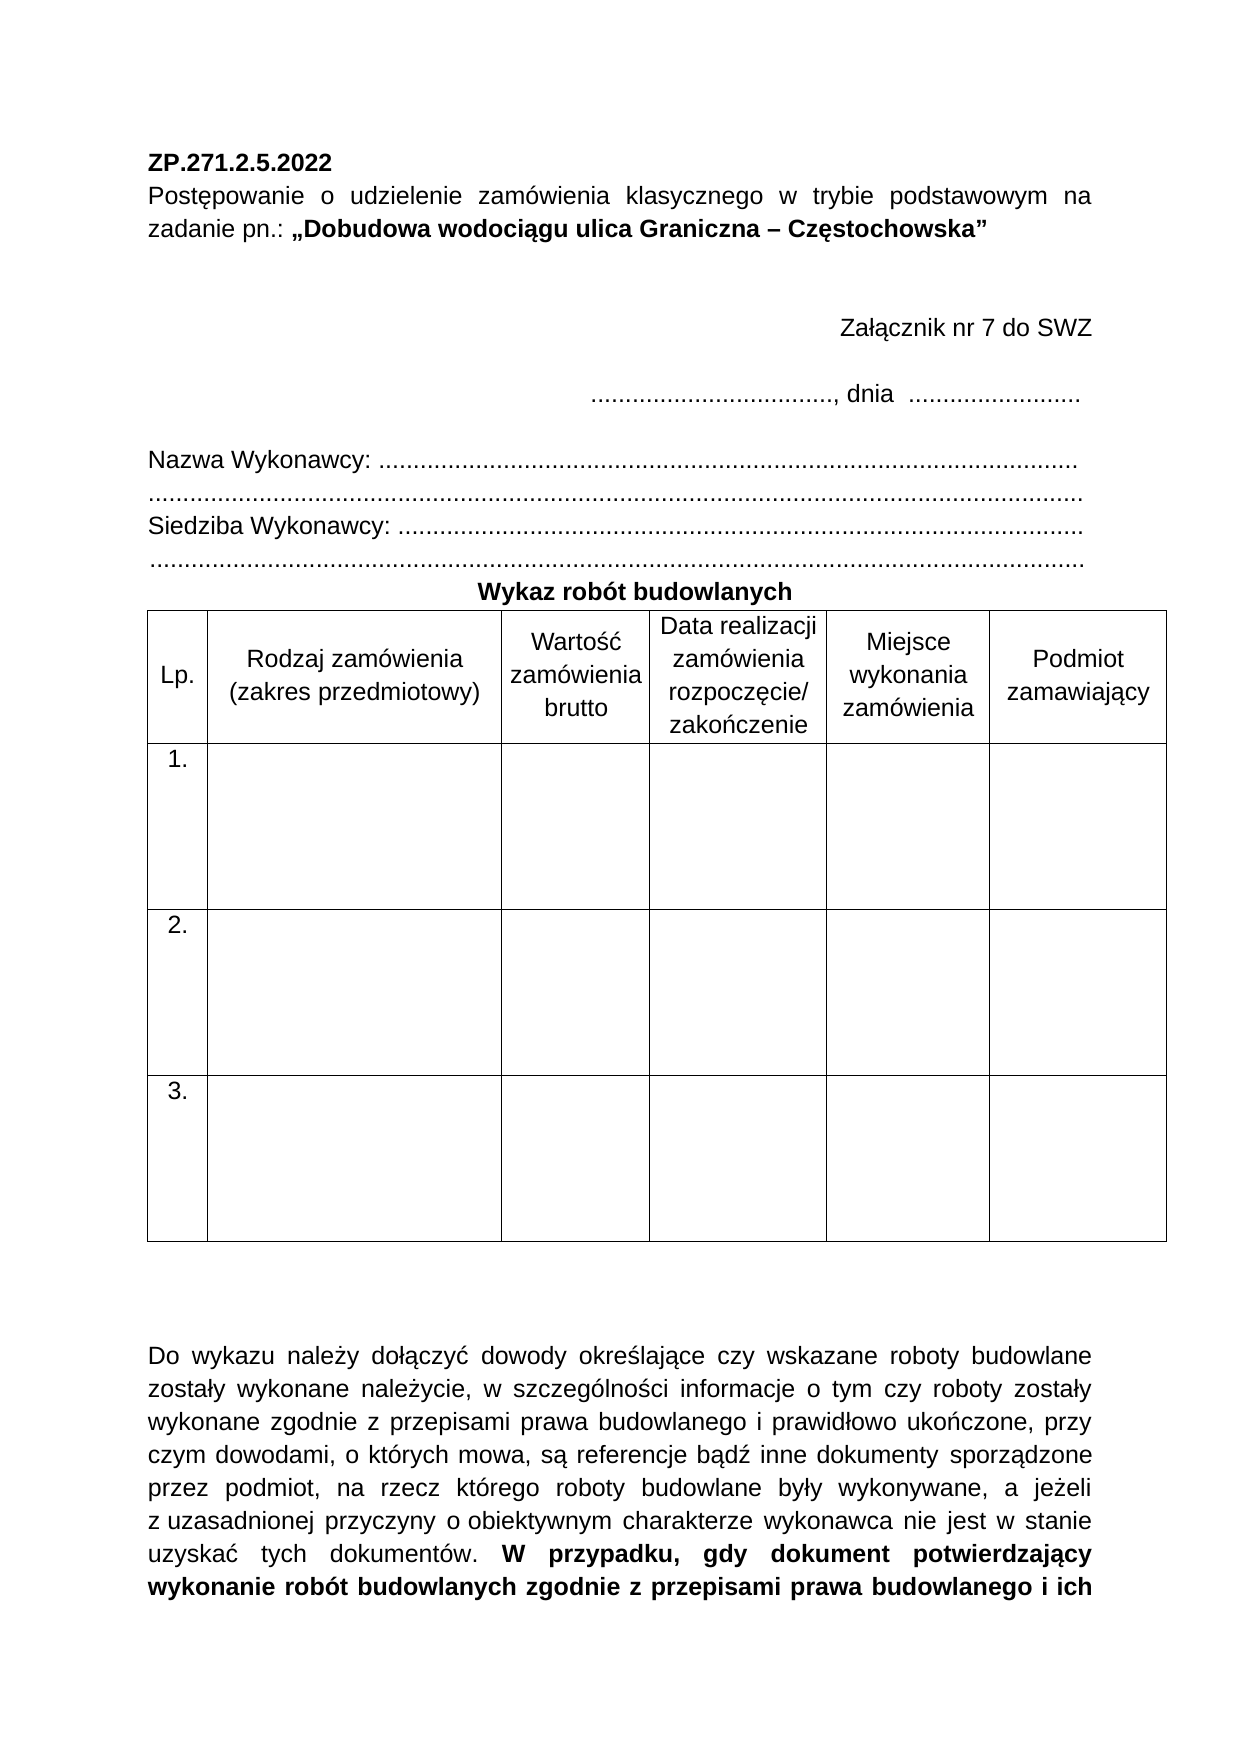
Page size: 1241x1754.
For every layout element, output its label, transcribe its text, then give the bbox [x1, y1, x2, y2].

text Załącznik nr 7 do SWZ [148, 313, 1093, 341]
text ZP.271.2.5.2022 [148, 148, 1093, 176]
text ..................................., dnia ......................... [148, 379, 1093, 407]
table_header Rodzaj zamówienia (zakres przedmiotowy) [208, 611, 501, 743]
table_header Miejsce wykonania zamówienia [827, 611, 989, 743]
text Nazwa Wykonawcy: ..................................................................................................... [148, 445, 1093, 473]
table_cell [208, 910, 501, 1075]
table_header Podmiot zamawiający [990, 611, 1166, 743]
table_cell 3. [148, 1076, 207, 1241]
text Postępowanie o udzielenie zamówienia klasycznego w trybie podstawowym na zadanie pn.: „Dobudowa wodociągu ulica Graniczna – Częstochowska” [148, 181, 1093, 242]
table_cell [502, 744, 649, 909]
text Wykaz robót budowlanych [148, 577, 1123, 606]
table_cell [650, 1076, 826, 1241]
table_cell [502, 910, 649, 1075]
table_cell [827, 744, 989, 909]
table_header Data realizacji zamówienia rozpoczęcie/ zakończenie [650, 611, 826, 743]
table_cell [827, 910, 989, 1075]
table_cell 2. [148, 910, 207, 1075]
table_cell [208, 1076, 501, 1241]
table_header Wartość zamówienia brutto [502, 611, 649, 743]
table_cell 1. [148, 744, 207, 909]
table_cell [502, 1076, 649, 1241]
table_cell [990, 744, 1166, 909]
text ....................................................................................................................................... [149, 544, 1093, 573]
table_header Lp. [148, 611, 207, 743]
table_cell [650, 744, 826, 909]
table_cell [990, 1076, 1166, 1241]
text Siedziba Wykonawcy: ................................................................................................... [148, 511, 1093, 539]
table_cell [208, 744, 501, 909]
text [148, 1341, 1093, 1601]
table_cell [990, 910, 1166, 1075]
table_cell [650, 910, 826, 1075]
text ....................................................................................................................................... [148, 478, 1093, 507]
table_cell [827, 1076, 989, 1241]
